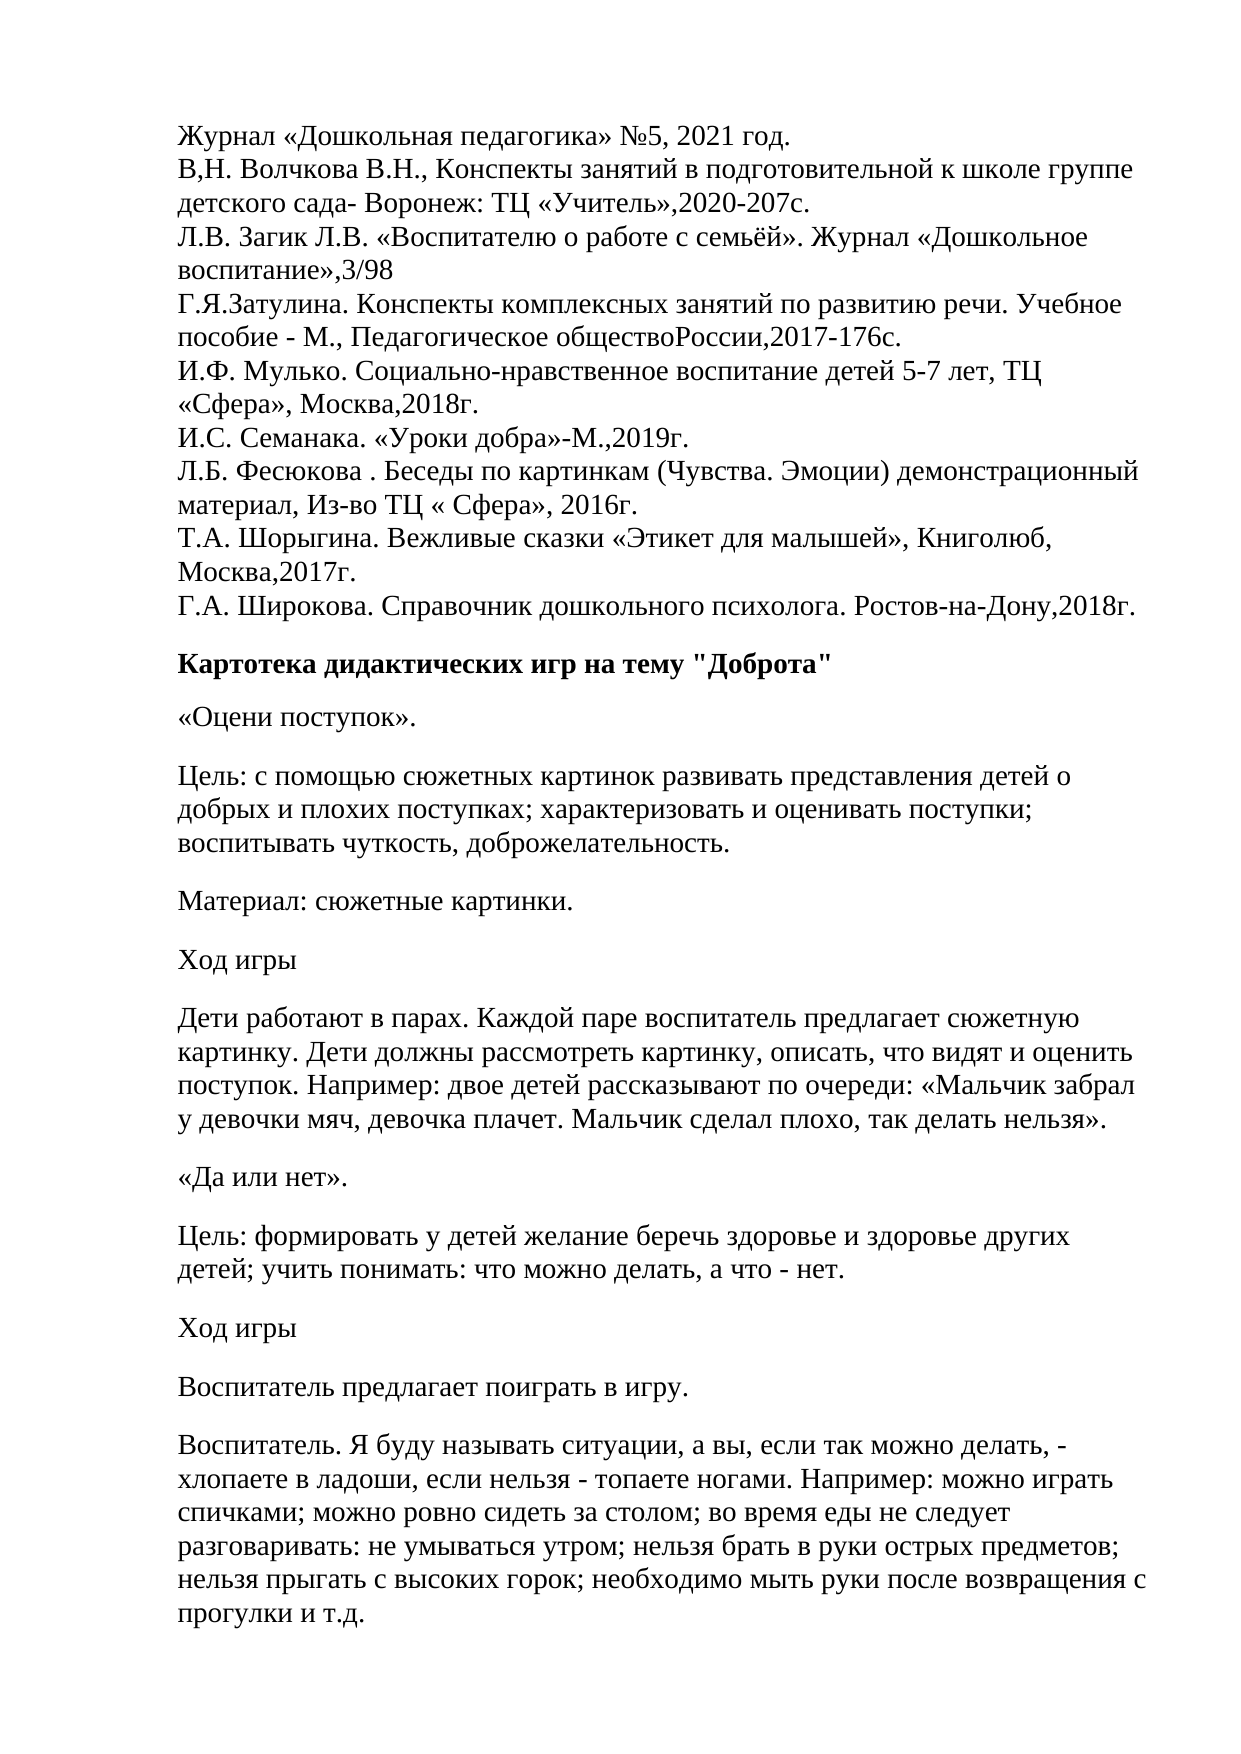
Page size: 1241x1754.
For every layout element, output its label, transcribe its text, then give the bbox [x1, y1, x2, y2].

text Дети работают в парах. Каждой паре воспитатель предлагает сюжетную картинку. Дети должны рассмотреть картинку, описать, что видят и оценить поступок. Например: двое детей рассказывают по очереди: «Мальчик забрал у девочки мяч, девочка плачет. Мальчик сделал плохо, так делать нельзя». [177, 1000, 1152, 1134]
text «Да или нет». [177, 1159, 1152, 1193]
text Воспитатель предлагает поиграть в игру. [177, 1369, 1152, 1402]
text Ход игры [177, 1310, 1152, 1344]
text Материал: сюжетные картинки. [177, 883, 1152, 917]
text Цель: формировать у детей желание беречь здоровье и здоровье других детей; учить понимать: что можно делать, а что - нет. [177, 1218, 1152, 1285]
text Воспитатель. Я буду называть ситуации, а вы, если так можно делать, - хлопаете в ладоши, если нельзя - топаете ногами. Например: можно играть спичками; можно ровно сидеть за столом; во время еды не следует разговаривать: не умываться утром; нельзя брать в руки острых предметов; нельзя прыгать с высоких горок; необходимо мыть руки после возвращения с прогулки и т.д. [177, 1427, 1152, 1628]
text Ход игры [177, 942, 1152, 975]
text «Оцени поступок». [177, 699, 1152, 733]
text Цель: с помощью сюжетных картинок развивать представления детей о добрых и плохих поступках; характеризовать и оценивать поступки; воспитывать чуткость, доброжелательность. [177, 758, 1152, 858]
text Картотека дидактических игр на тему "Доброта" [177, 646, 1152, 680]
text Журнал «Дошкольная педагогика» №5, 2021 год. В,Н. Волчкова В.Н., Конспекты занятий в подготовительной к школе группе детского сада- Воронеж: ТЦ «Учитель»,2020-207с. Л.В. Загик Л.В. «Воспитателю о работе с семьёй». Журнал «Дошкольное воспитание»,3/98 Г.Я.Затулина. Конспекты комплексных занятий по развитию речи. Учебное пособие - М., Педагогическое обществоРоссии,2017-176с. И.Ф. Мулько. Социально-нравственное воспитание детей 5-7 лет, ТЦ «Сфера», Москва,2018г. И.С. Семанака. «Уроки добра»-М.,2019г. Л.Б. Фесюкова . Беседы по картинкам (Чувства. Эмоции) демонстрационный материал, Из-во ТЦ « Сфера», 2016г. Т.А. Шорыгина. Вежливые сказки «Этикет для малышей», Книголюб, Москва,2017г. Г.А. Широкова. Справочник дошкольного психолога. Ростов-на-Дону,2018г. [177, 118, 1152, 621]
